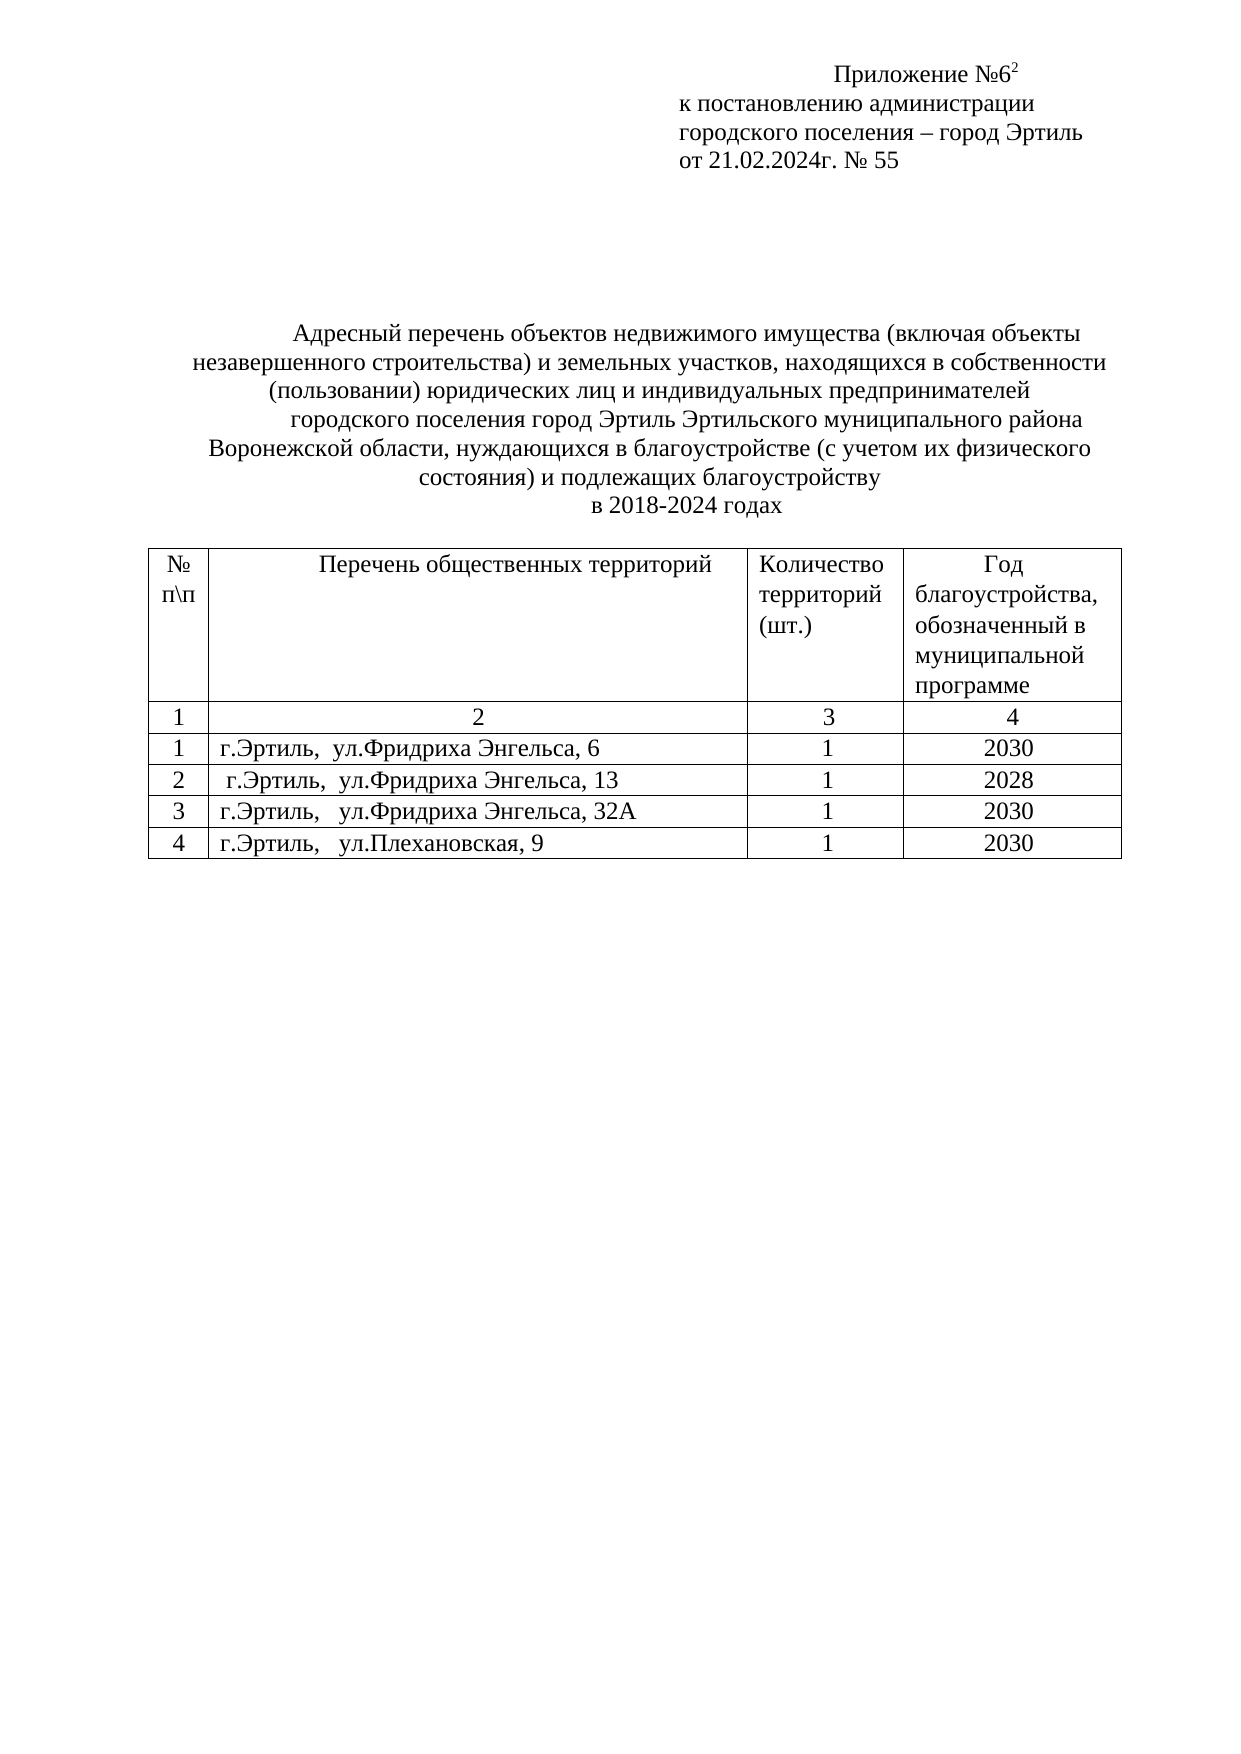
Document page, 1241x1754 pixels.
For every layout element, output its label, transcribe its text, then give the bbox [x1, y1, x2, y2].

text Приложение №62 [103, 59, 1152, 88]
text Адресный перечень объектов недвижимого имущества (включая объекты незавершенного строительства) и земельных участков, находящихся в собственности (пользовании) юридических лиц и индивидуальных предпринимателей [148, 318, 1152, 404]
table_cell 2030 [904, 734, 1121, 764]
table_cell г.Эртиль, ул.Фридриха Энгельса, 32А [209, 796, 747, 827]
table_cell 2028 [904, 765, 1121, 795]
table_header № п\п [149, 549, 208, 701]
text от 21.02.2024г. № 55 [148, 145, 1152, 174]
table_header Перечень общественных территорий [209, 549, 747, 701]
table_cell 2030 [904, 796, 1121, 827]
table_cell 2 [209, 702, 747, 732]
table_cell г.Эртиль, ул.Фридриха Энгельса, 6 [209, 734, 747, 764]
table_cell 1 [149, 702, 208, 732]
text городского поселения – город Эртиль [148, 117, 1152, 145]
table_cell 4 [149, 828, 208, 858]
table_cell 1 [748, 796, 903, 827]
table_header Год благоустройства, обозначенный в муниципальной программе [904, 549, 1121, 701]
text в 2018-2024 годах [148, 490, 1152, 519]
table_cell 4 [904, 702, 1121, 732]
table_cell 3 [149, 796, 208, 827]
table_cell г.Эртиль, ул.Фридриха Энгельса, 13 [209, 765, 747, 795]
table_cell г.Эртиль, ул.Плехановская, 9 [209, 828, 747, 858]
table_cell 3 [748, 702, 903, 732]
text к постановлению администрации [148, 88, 1152, 117]
text городского поселения город Эртиль Эртильского муниципального района Воронежской области, нуждающихся в благоустройстве (с учетом их физического состояния) и подлежащих благоустройству [148, 404, 1152, 490]
table_cell 1 [748, 828, 903, 858]
table_header Количество территорий (шт.) [748, 549, 903, 701]
table_cell 1 [748, 734, 903, 764]
table_cell 2 [149, 765, 208, 795]
table_cell 1 [748, 765, 903, 795]
table_cell 2030 [904, 828, 1121, 858]
table_cell 1 [149, 734, 208, 764]
